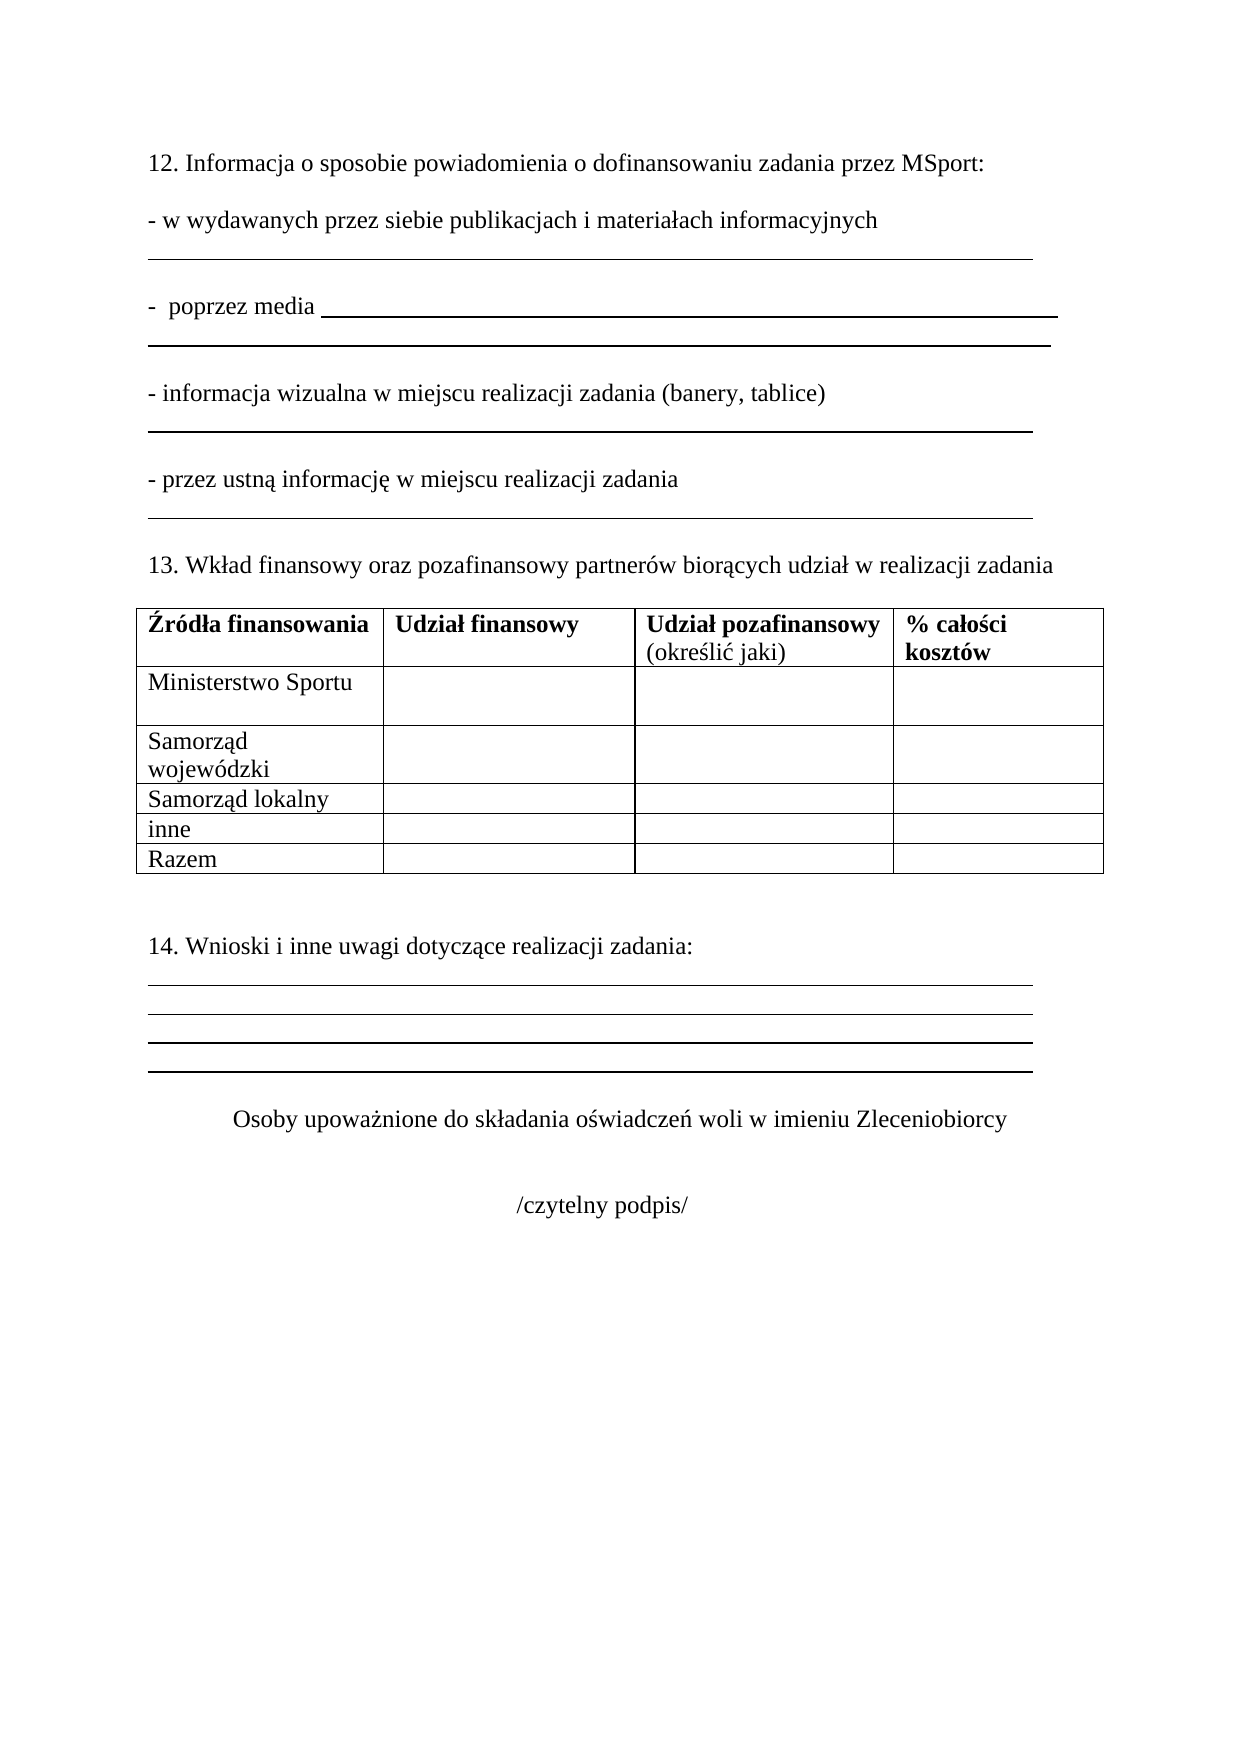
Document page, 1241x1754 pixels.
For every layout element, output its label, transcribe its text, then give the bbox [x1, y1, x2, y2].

text - poprzez media [148, 291, 1093, 349]
table_cell [636, 784, 893, 813]
text 14. Wnioski i inne uwagi dotyczące realizacji zadania: [148, 931, 1093, 960]
table_cell Samorząd lokalny [137, 784, 383, 813]
table_cell [384, 726, 634, 783]
table_header Udział finansowy [384, 609, 634, 666]
table_cell [384, 784, 634, 813]
text /czytelny podpis/ [443, 1190, 1093, 1219]
table_cell Samorząd wojewódzki [137, 726, 383, 783]
table_cell [894, 726, 1103, 783]
table_cell [384, 844, 634, 873]
table_cell [894, 844, 1103, 873]
text 12. Informacja o sposobie powiadomienia o dofinansowaniu zadania przez MSport: [148, 148, 1093, 176]
table_cell [894, 667, 1103, 725]
table_cell [894, 814, 1103, 843]
table_cell [636, 726, 893, 783]
table_cell [636, 667, 893, 725]
table_cell Razem [137, 844, 383, 873]
table_cell [636, 814, 893, 843]
text - w wydawanych przez siebie publikacjach i materiałach informacyjnych [148, 205, 1093, 234]
table_cell [894, 784, 1103, 813]
table_cell [384, 814, 634, 843]
table_cell Ministerstwo Sportu [137, 667, 383, 725]
table_header Udział pozafinansowy (określić jaki) [636, 609, 893, 666]
table_cell [384, 667, 634, 725]
text 13. Wkład finansowy oraz pozafinansowy partnerów biorących udział w realizacji zadania [148, 550, 1093, 579]
text - przez ustną informację w miejscu realizacji zadania [148, 464, 1093, 493]
table_header % całości kosztów [894, 609, 1103, 666]
table_header Źródła finansowania [137, 609, 383, 666]
table_cell inne [137, 814, 383, 843]
text Osoby upoważnione do składania oświadczeń woli w imieniu Zleceniobiorcy [148, 1104, 1093, 1132]
text - informacja wizualna w miejscu realizacji zadania (banery, tablice) [148, 378, 1093, 406]
table_cell [636, 844, 893, 873]
